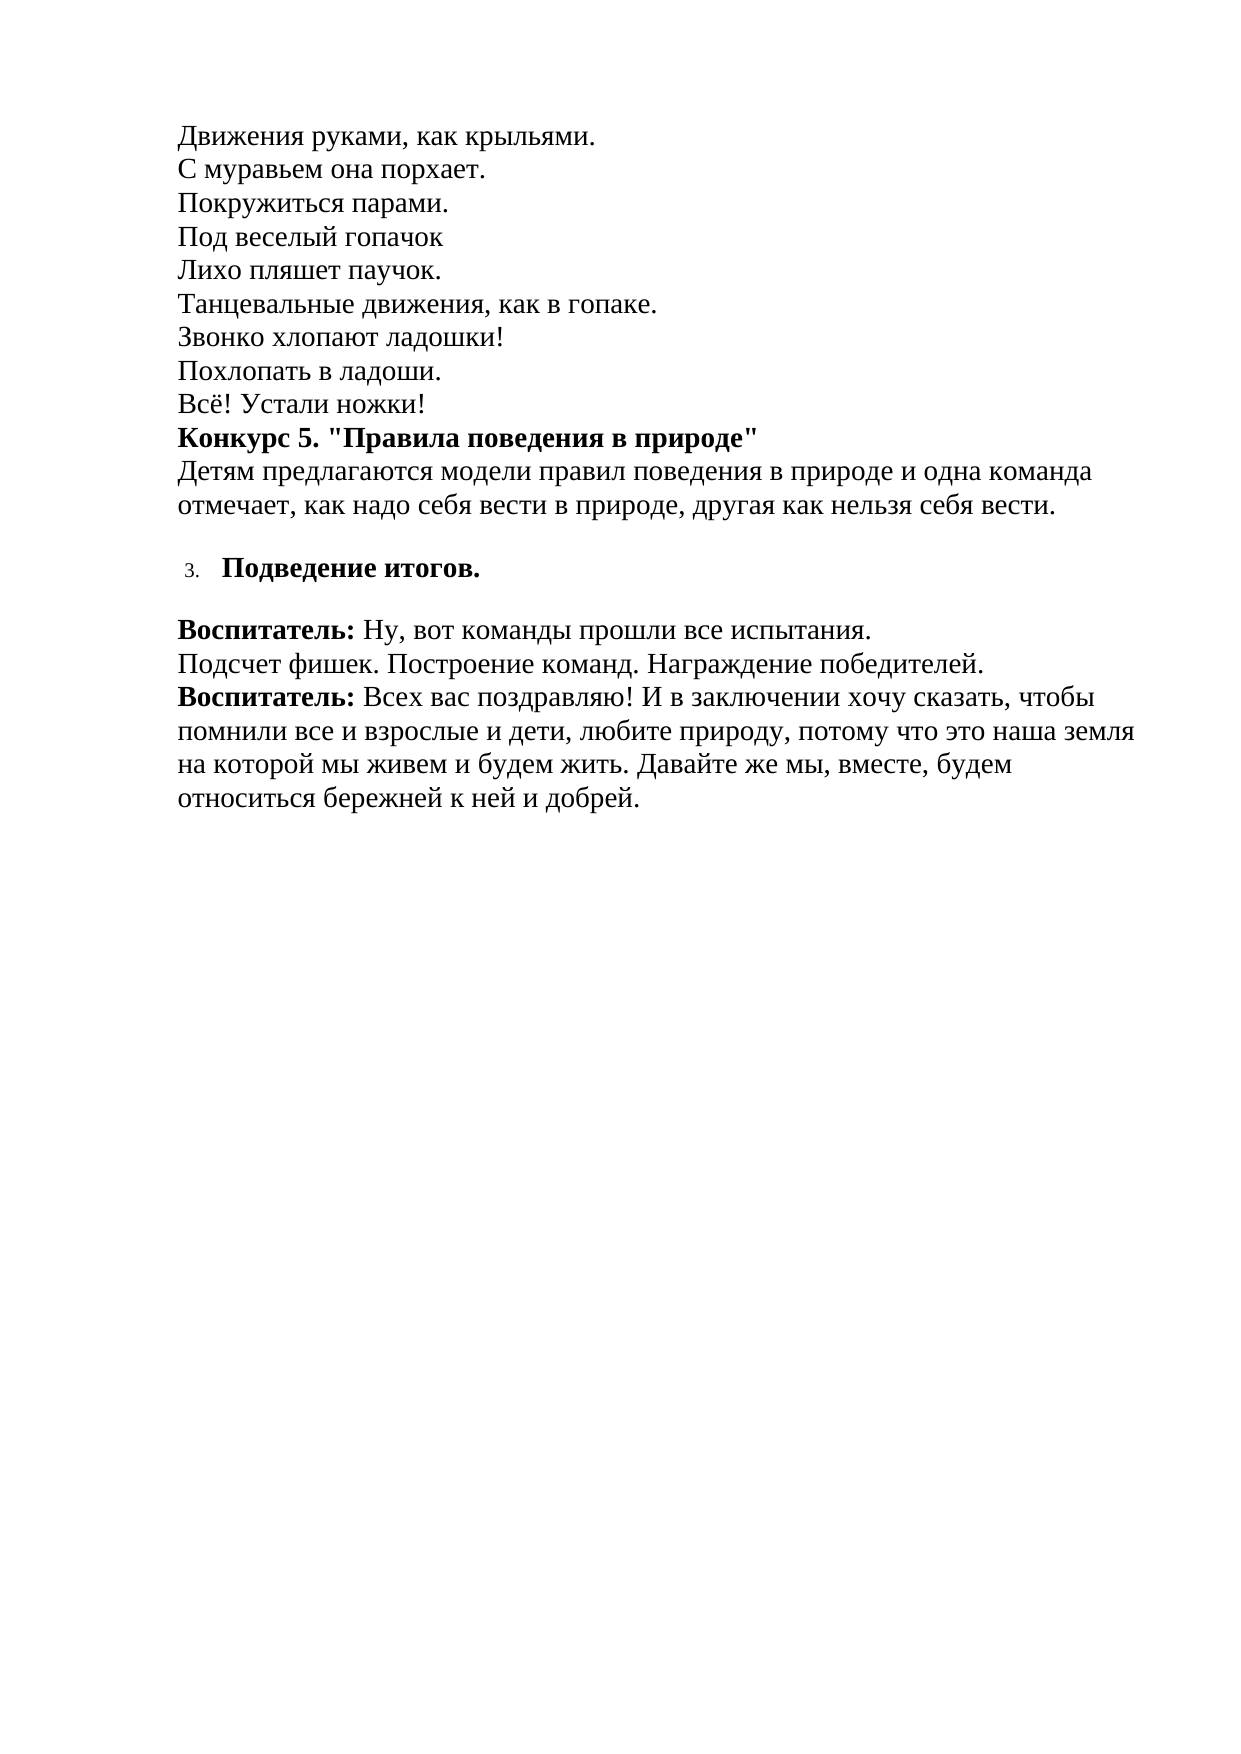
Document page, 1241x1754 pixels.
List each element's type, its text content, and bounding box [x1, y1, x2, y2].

text Детям предлагаются модели правил поведения в природе и одна команда отмечает, как надо себя вести в природе, другая как нельзя себя вести. [177, 453, 1152, 521]
text Движения руками, как крыльями. [177, 118, 1152, 152]
text Подсчет фишек. Построение команд. Награждение победителей. [177, 646, 1152, 679]
text Танцевальные движения, как в гопаке. [177, 286, 1152, 319]
text Конкурс 5. "Правила поведения в природе" [177, 420, 1152, 453]
text Воспитатель: Ну, вот команды прошли все испытания. [177, 612, 1152, 646]
list Подведение итогов. [184, 550, 1152, 583]
text Всё! Устали ножки! [177, 386, 1152, 420]
text Покружиться парами. [177, 185, 1152, 219]
text Под веселый гопачок [177, 219, 1152, 252]
text Воспитатель: Всех вас поздравляю! И в заключении хочу сказать, чтобы помнили все и взрослые и дети, любите природу, потому что это наша земля на которой мы живем и будем жить. Давайте же мы, вместе, будем относиться бережней к ней и добрей. [177, 679, 1152, 814]
text Звонко хлопают ладошки! [177, 319, 1152, 353]
text Лихо пляшет паучок. [177, 252, 1152, 286]
text Похлопать в ладоши. [177, 353, 1152, 386]
text С муравьем она порхает. [177, 152, 1152, 185]
